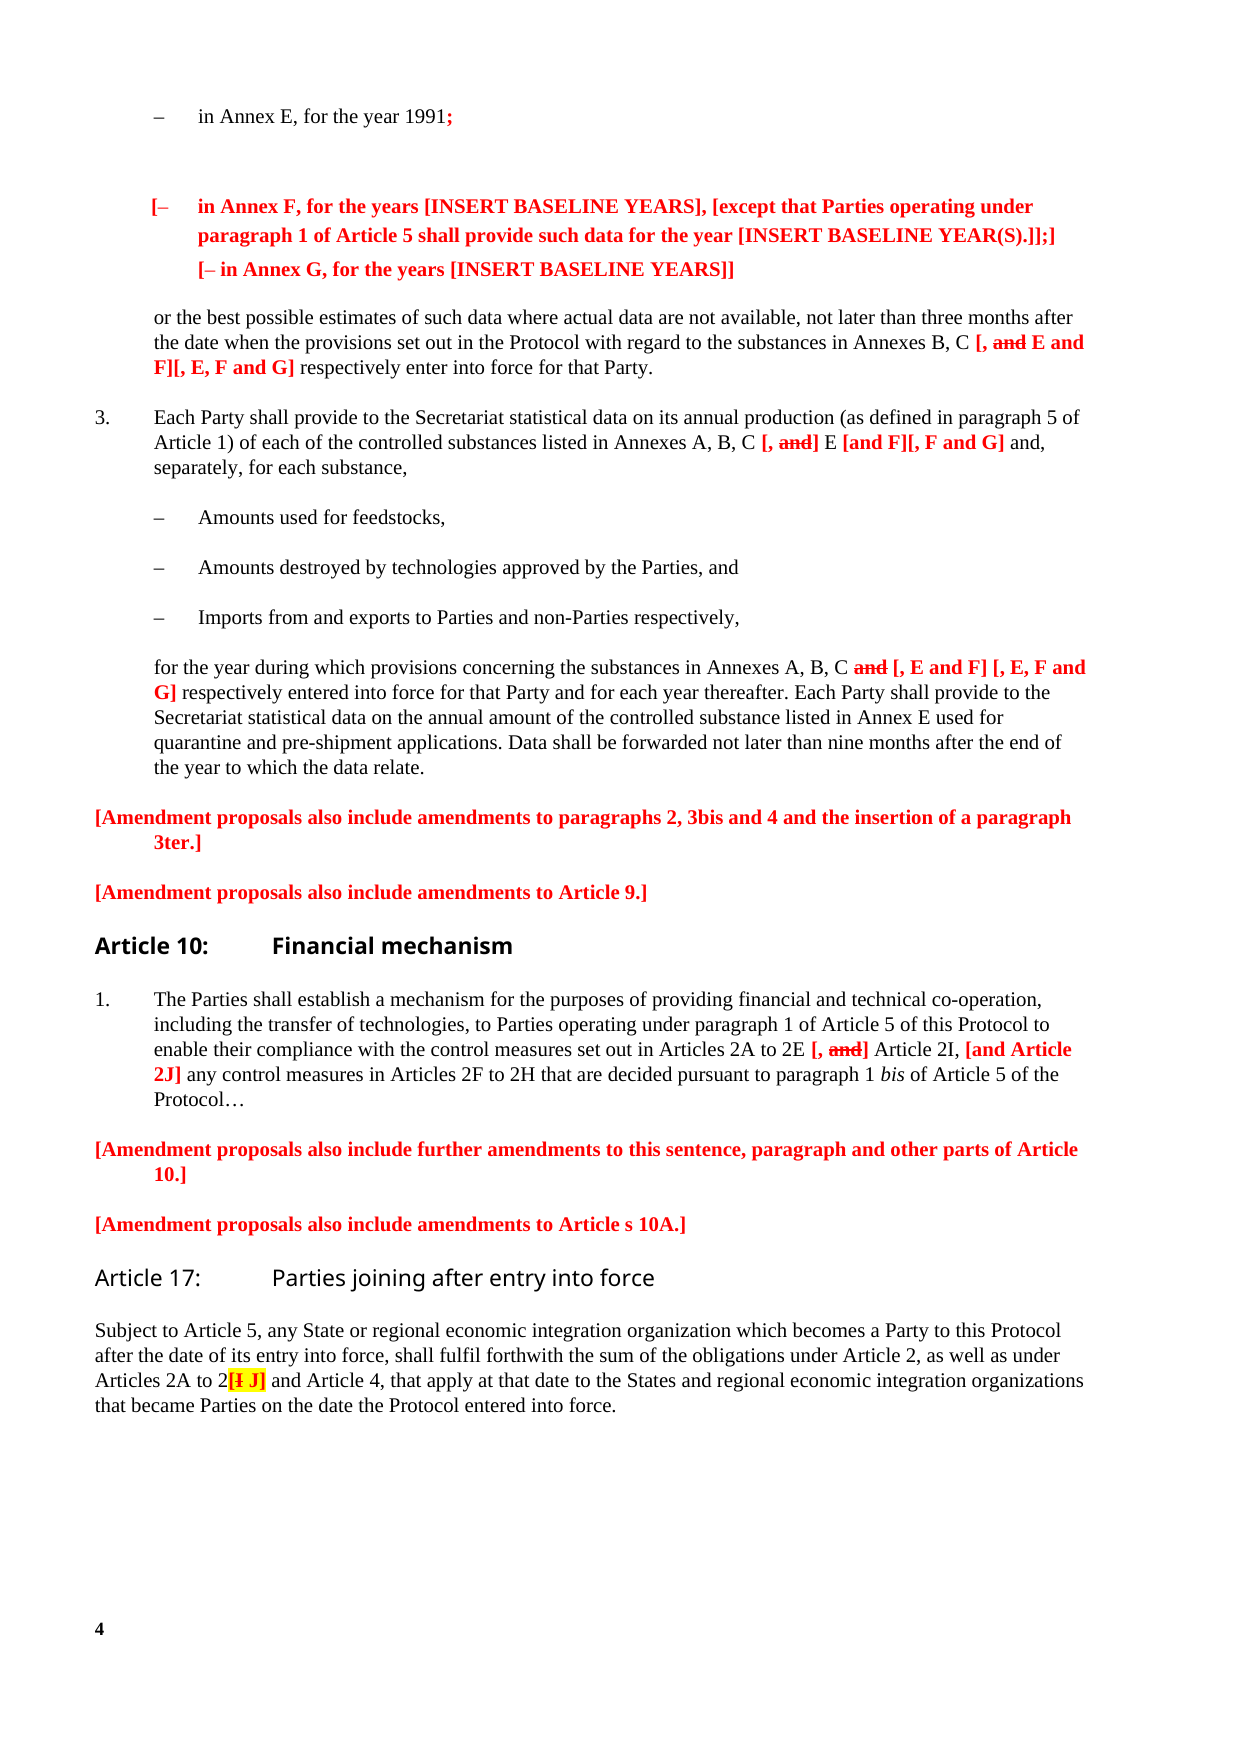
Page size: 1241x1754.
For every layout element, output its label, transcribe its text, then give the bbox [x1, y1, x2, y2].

text [Amendment proposals also include amendments to Article s 10A.] [94, 1211, 1092, 1236]
text [Amendment proposals also include amendments to paragraphs 2, 3bis and 4 and the insertion of a paragraph 3ter.] [94, 805, 1092, 855]
text 3. Each Party shall provide to the Secretariat statistical data on its annual production (as defined in paragraph 5 of Article 1) of each of the controlled substances listed in Annexes A, B, C [, and] E [and F][, F and G] and, separately, for each substance, [94, 405, 1092, 480]
text – Amounts used for feedstocks, [94, 505, 1092, 530]
text or the best possible estimates of such data where actual data are not available, not later than three months after the date when the provisions set out in the Protocol with regard to the substances in Annexes B, C [, and E and F][, E, F and G] respectively enter into force for that Party. [94, 305, 1092, 380]
text – Imports from and exports to Parties and non-Parties respectively, [94, 605, 1092, 630]
text – Amounts destroyed by technologies approved by the Parties, and [94, 555, 1092, 580]
text Article 17: Parties joining after entry into force [94, 1261, 1092, 1292]
text 1. The Parties shall establish a mechanism for the purposes of providing financial and technical co-operation, including the transfer of technologies, to Parties operating under paragraph 1 of Article 5 of this Protocol to enable their compliance with the control measures set out in Articles 2A to 2E [, and] Article 2I, [and Article 2J] any control measures in Articles 2F to 2H that are decided pursuant to paragraph 1 bis of Article 5 of the Protocol… [94, 986, 1092, 1111]
text – in Annex E, for the year 1991; [94, 103, 1092, 128]
text Article 10: Financial mechanism [94, 930, 1092, 961]
text Subject to Article 5, any State or regional economic integration organization which becomes a Party to this Protocol after the date of its entry into force, shall fulfil forthwith the sum of the obligations under Article 2, as well as under Articles 2A to 2[I J] and Article 4, that apply at that date to the States and regional economic integration organizations that became Parties on the date the Protocol entered into force. [94, 1317, 1092, 1417]
text [Amendment proposals also include amendments to Article 9.] [94, 880, 1092, 905]
text [– in Annex G, for the years [INSERT BASELINE YEARS]] [94, 257, 1092, 281]
text [Amendment proposals also include further amendments to this sentence, paragraph and other parts of Article 10.] [94, 1136, 1092, 1186]
text for the year during which provisions concerning the substances in Annexes A, B, C and [, E and F] [, E, F and G] respectively entered into force for that Party and for each year thereafter. Each Party shall provide to the Secretariat statistical data on the annual amount of the controlled substance listed in Annex E used for quarantine and pre-shipment applications. Data shall be forwarded not later than nine months after the end of the year to which the data relate. [94, 655, 1092, 780]
text [– in Annex F, for the years [INSERT BASELINE YEARS], [except that Parties operating under paragraph 1 of Article 5 shall provide such data for the year [INSERT BASELINE YEAR(S).]];] [151, 190, 1092, 248]
